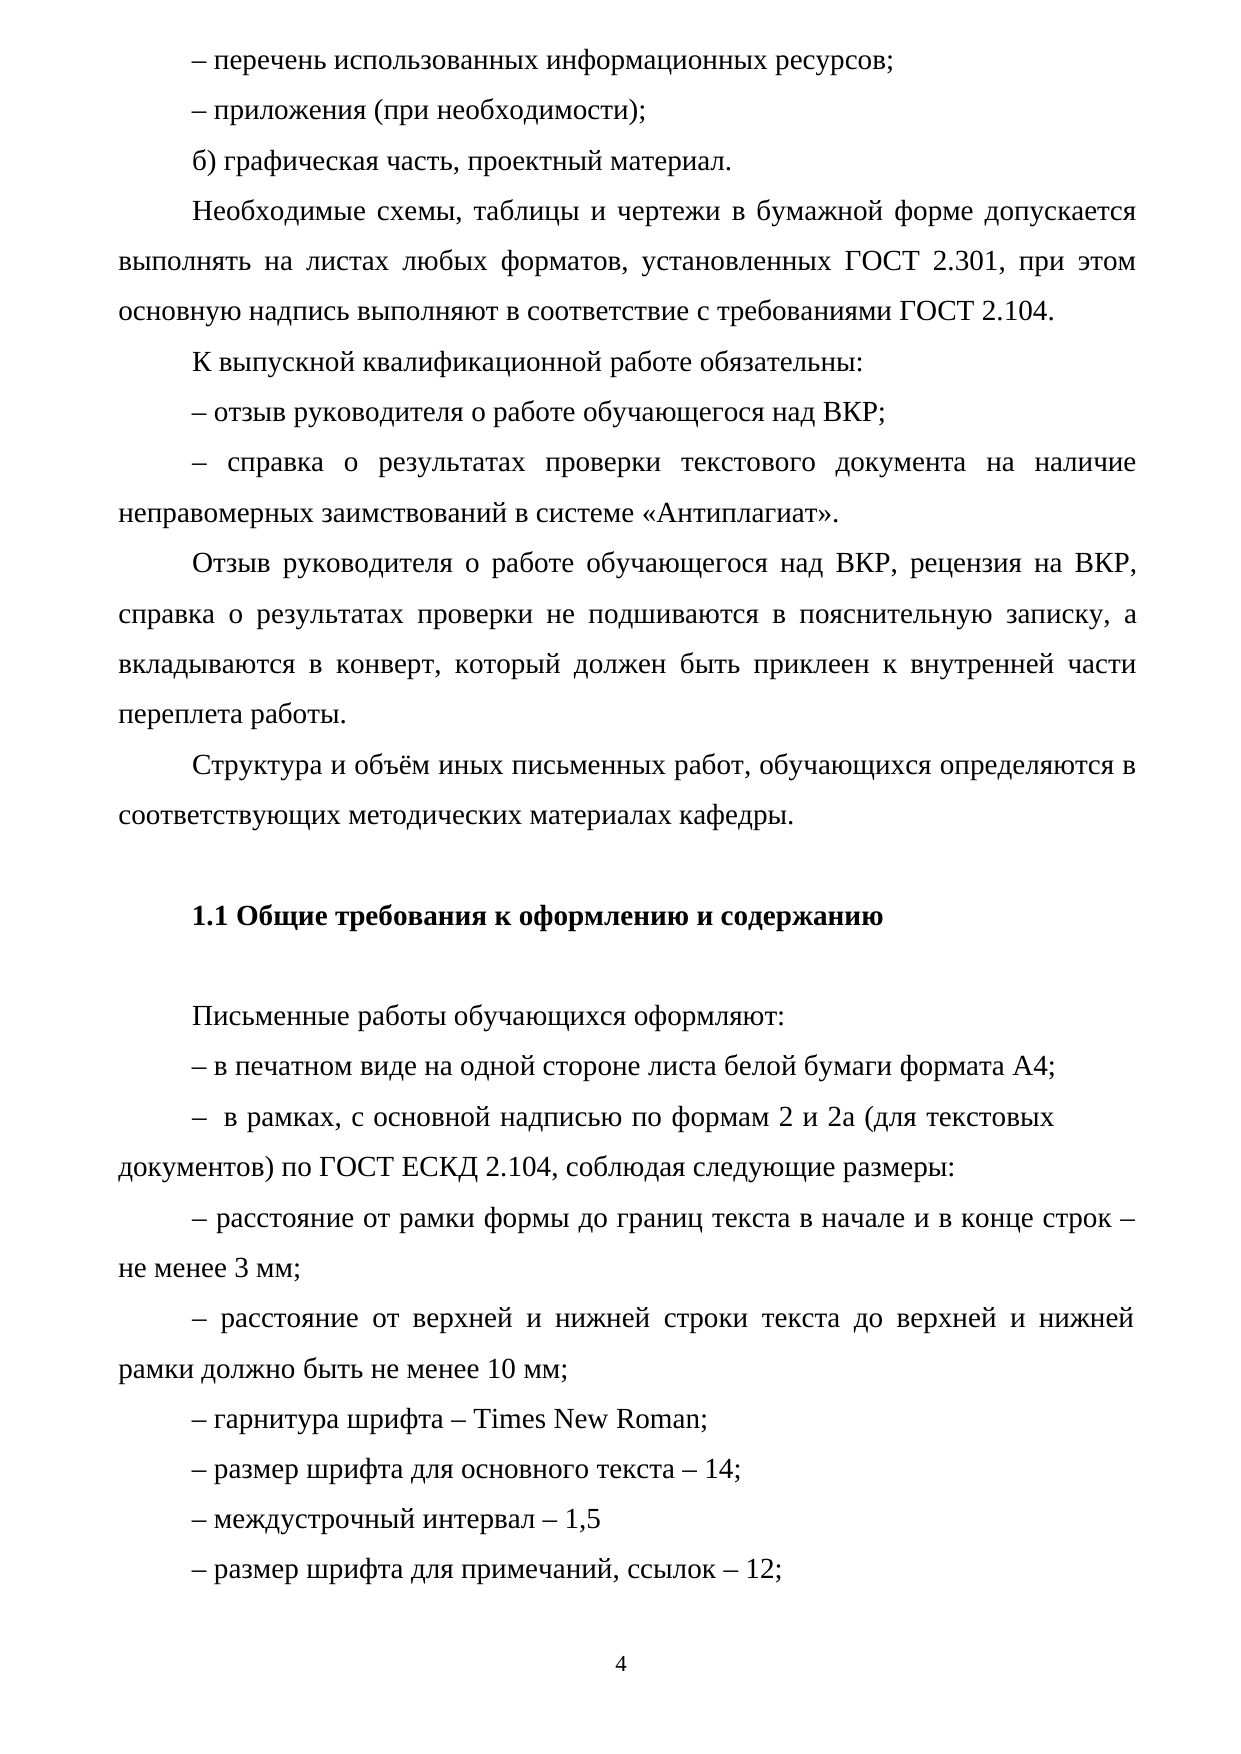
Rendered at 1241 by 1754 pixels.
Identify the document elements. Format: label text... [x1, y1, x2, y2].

text К выпускной квалификационной работе обязательны: [192, 344, 1196, 377]
subtitle Общие требования к оформлению и содержанию [192, 898, 1196, 931]
text Структура и объём иных письменных работ, обучающихся определяются в соответствующих методических материалах кафедры. [118, 747, 1137, 831]
list в рамках, с основной надписью по формам 2 и 2а (для текстовых документов) по ГОСТ ЕСКД 2.104, соблюдая следующие размеры: [118, 1099, 1137, 1183]
text Необходимые схемы, таблицы и чертежи в бумажной форме допускается выполнять на листах любых форматов, установленных ГОСТ 2.301, при этом основную надпись выполняют в соответствие с требованиями ГОСТ 2.104. [118, 193, 1137, 327]
text Письменные работы обучающихся оформляют: [192, 998, 1196, 1032]
list приложения (при необходимости); [192, 92, 1196, 126]
list размер шрифта для примечаний, ссылок – 12; [192, 1551, 1196, 1585]
text Отзыв руководителя о работе обучающегося над ВКР, рецензия на ВКР, справка о результатах проверки не подшиваются в пояснительную записку, а вкладываются в конверт, который должен быть приклеен к внутренней части переплета работы. [118, 546, 1138, 730]
list междустрочный интервал – 1,5 [192, 1501, 1196, 1534]
list расстояние от рамки формы до границ текста в начале и в конце строк – не менее 3 мм; [118, 1200, 1138, 1284]
list перечень использованных информационных ресурсов; [192, 42, 1196, 76]
list справка о результатах проверки текстового документа на наличие неправомерных заимствований в системе «Антиплагиат». [118, 444, 1137, 528]
list размер шрифта для основного текста – 14; [192, 1451, 1196, 1484]
text б) графическая часть, проектный материал. [192, 143, 1196, 176]
list отзыв руководителя о работе обучающегося над ВКР; [192, 394, 1196, 428]
list гарнитура шрифта – Times New Roman; [192, 1402, 1196, 1435]
list в печатном виде на одной стороне листа белой бумаги формата А4; [192, 1048, 1196, 1082]
list расстояние от верхней и нижней строки текста до верхней и нижней рамки должно быть не менее 10 мм; [118, 1301, 1137, 1385]
